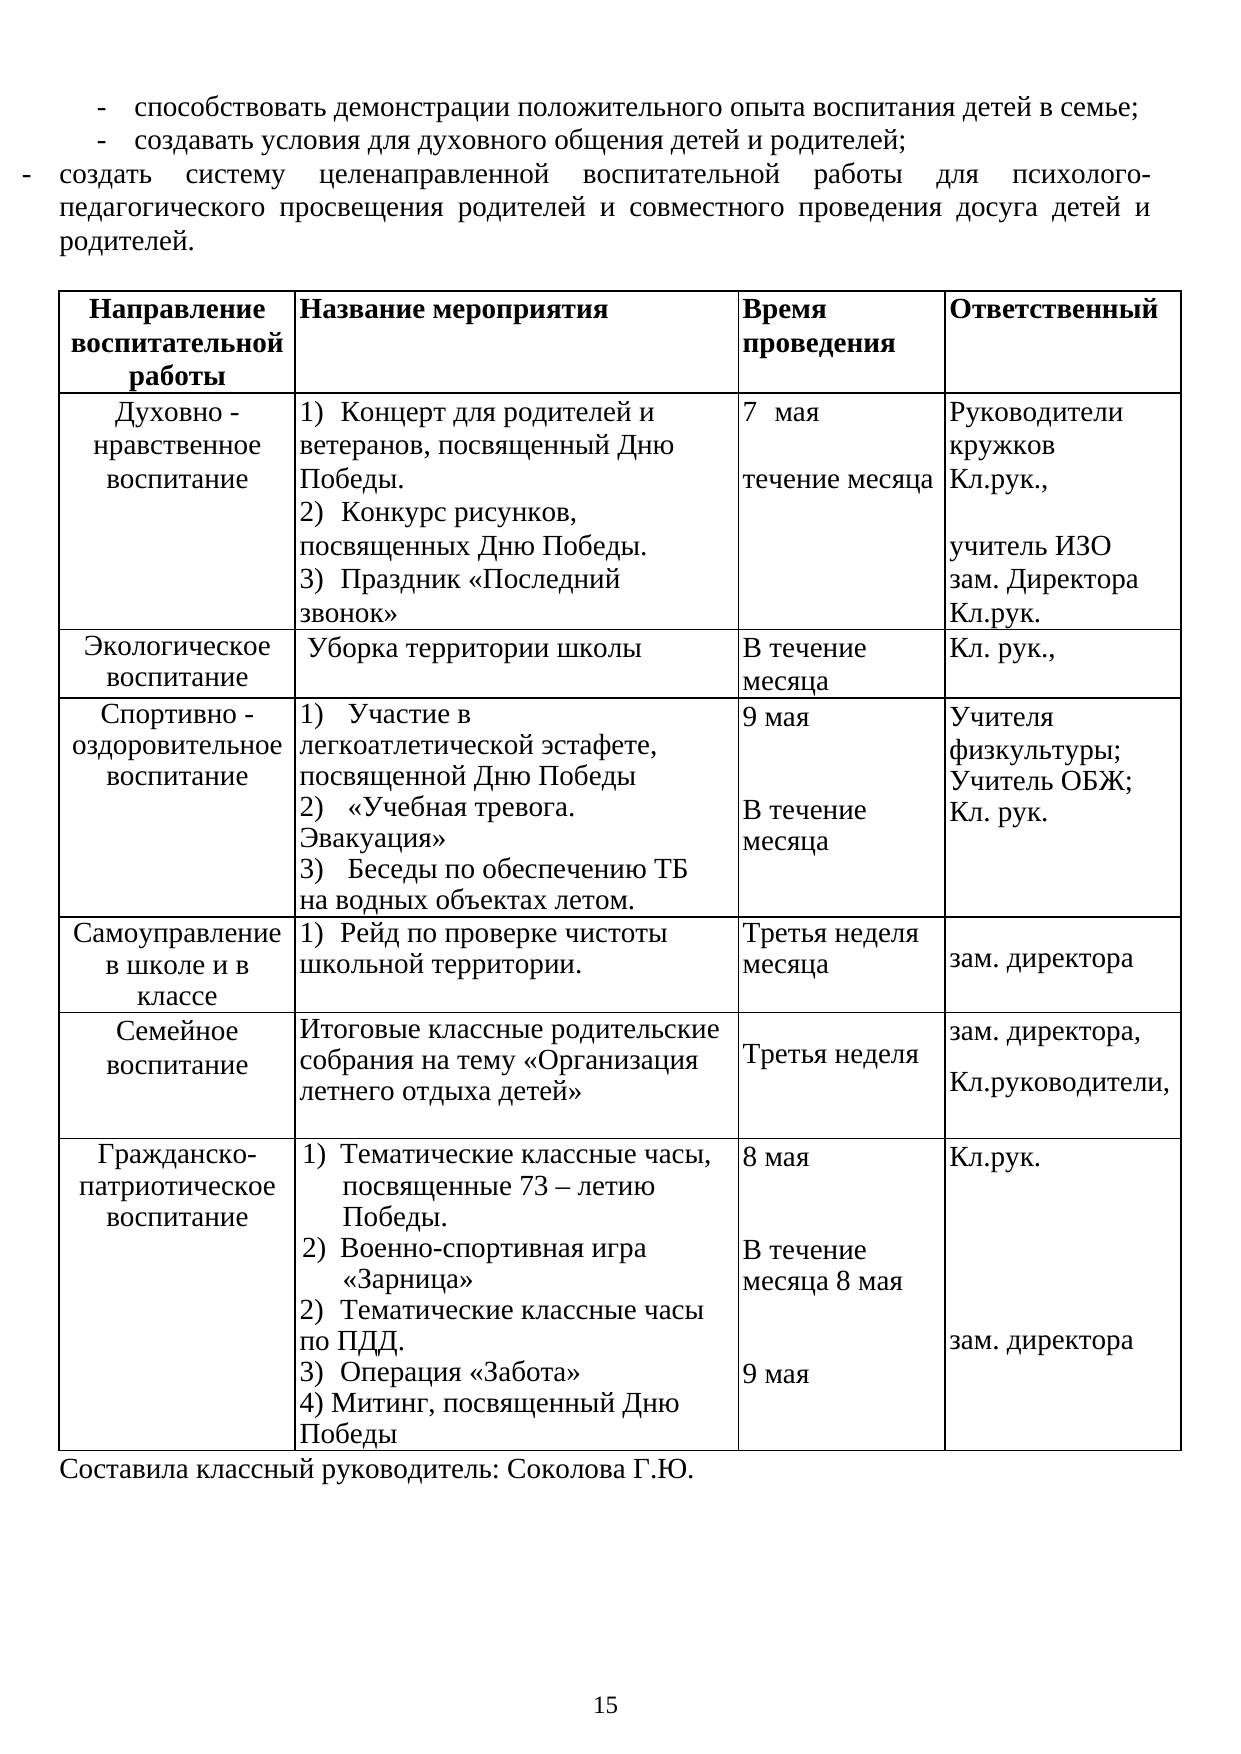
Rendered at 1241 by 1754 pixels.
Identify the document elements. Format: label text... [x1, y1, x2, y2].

table_cell Третья неделя [739, 1013, 944, 1138]
table_cell В течение месяца [739, 630, 944, 697]
table_cell Экологическое воспитание [60, 630, 294, 697]
table_cell 1) Участие в легкоатлетической эстафете, посвященной Дню Победы 2) «Учебная тревога. Эвакуация» 3) Беседы по обеспечению ТБ на водных объектах летом. [296, 699, 738, 916]
table_cell Кл.рук. зам. директора [946, 1139, 1180, 1449]
table_cell зам. директора [946, 918, 1180, 1012]
table_cell Духовно - нравственное воспитание [60, 394, 294, 628]
text Составила классный руководитель: Соколова Г.Ю. [59, 1451, 1152, 1485]
table_cell 1) Концерт для родителей и ветеранов, посвященный Дню Победы. 2) Конкурс рисунков, посвященных Дню Победы. 3) Праздник «Последний звонок» [296, 394, 738, 628]
table_cell Кл. рук., [946, 630, 1180, 697]
table_cell Спортивно - оздоровительное воспитание [60, 699, 294, 916]
table_cell Гражданско-патриотическое воспитание [60, 1139, 294, 1449]
list создавать условия для духовного общения детей и родителей; [97, 122, 1152, 156]
table_cell 9 мая В течение месяца [739, 699, 944, 916]
table_header Ответственный [946, 292, 1180, 392]
table_cell Самоуправление в школе и в классе [60, 918, 294, 1012]
table_cell Итоговые классные родительские собрания на тему «Организация летнего отдыха детей» [296, 1013, 738, 1138]
table_cell 8 мая В течение месяца 8 мая 9 мая [739, 1139, 944, 1449]
table_cell зам. директора, Кл.руководители, [946, 1013, 1180, 1138]
table_cell Третья неделя месяца [739, 918, 944, 1012]
table_cell Уборка территории школы [296, 630, 738, 697]
table_cell 1) Рейд по проверке чистоты школьной территории. [296, 918, 738, 1012]
table_cell Семейное воспитание [60, 1013, 294, 1138]
table_cell 7 мая течение месяца [739, 394, 944, 628]
table_header Направление воспитательной работы [60, 292, 294, 392]
table_cell Учителя физкультуры; Учитель ОБЖ; Кл. рук. [946, 699, 1180, 916]
table_cell Тематические классные часы, посвященные 73 – летию Победы. Военно-спортивная игра «Зарница» 2) Тематические классные часы по ПДД. 3) Операция «Забота» 4) Митинг, посвященный Дню Победы [296, 1139, 738, 1449]
list создать систему целенаправленной воспитательной работы для психолого-педагогического просвещения родителей и совместного проведения досуга детей и родителей. [22, 156, 1152, 256]
list способствовать демонстрации положительного опыта воспитания детей в семье; [97, 89, 1152, 122]
table_header Время проведения [739, 292, 944, 392]
table_header Название мероприятия [296, 292, 738, 392]
table_cell Руководители кружков Кл.рук., учитель ИЗО зам. Директора Кл.рук. [946, 394, 1180, 628]
